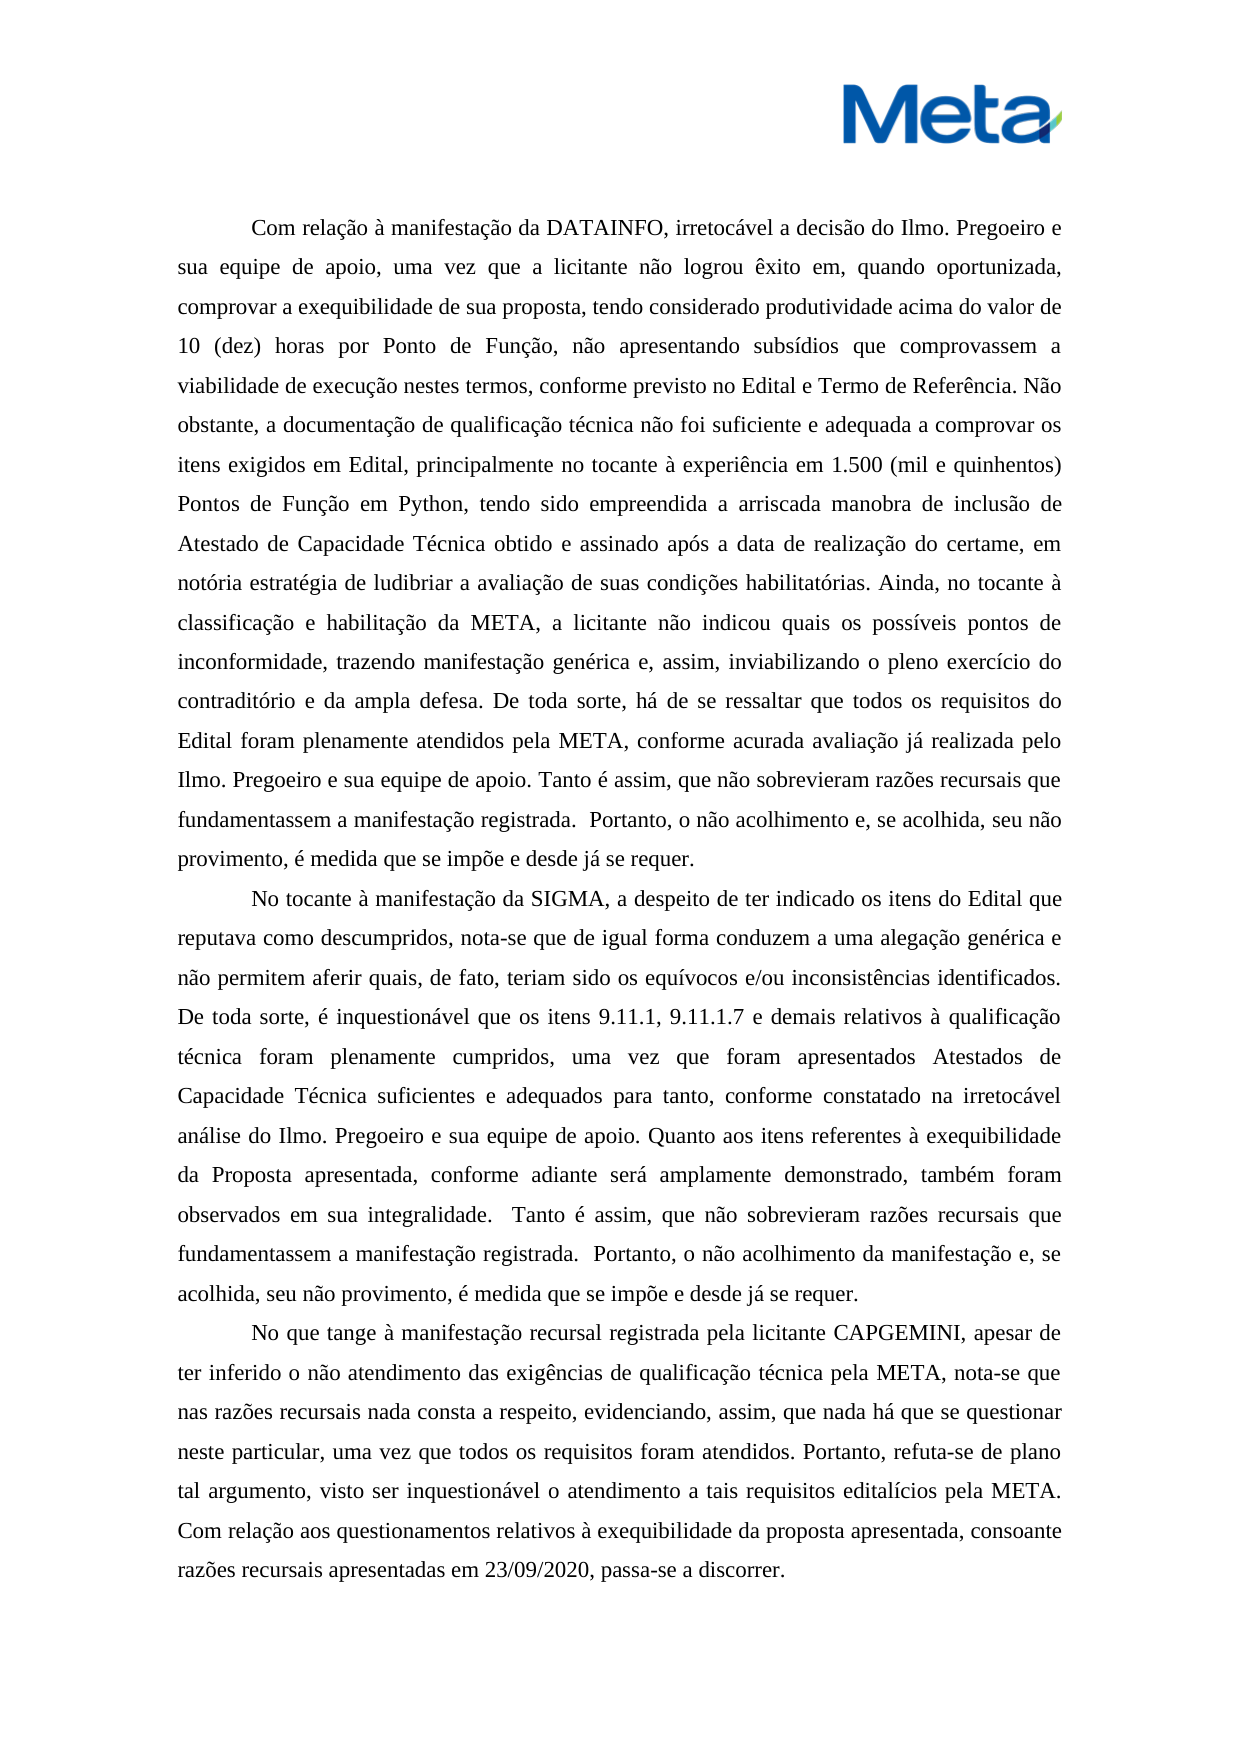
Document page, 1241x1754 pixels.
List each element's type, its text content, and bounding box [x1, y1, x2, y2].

text No que tange à manifestação recursal registrada pela licitante CAPGEMINI, apesar de ter inferido o não atendimento das exigências de qualificação técnica pela META, nota-se que nas razões recursais nada consta a respeito, evidenciando, assim, que nada há que se questionar neste particular, uma vez que todos os requisitos foram atendidos. Portanto, refuta-se de plano tal argumento, visto ser inquestionável o atendimento a tais requisitos editalícios pela META. Com relação aos questionamentos relativos à exequibilidade da proposta apresentada, consoante razões recursais apresentadas em 23/09/2020, passa-se a discorrer. [177, 1319, 1063, 1582]
picture [841, 81, 1065, 148]
text No tocante à manifestação da SIGMA, a despeito de ter indicado os itens do Edital que reputava como descumpridos, nota-se que de igual forma conduzem a uma alegação genérica e não permitem aferir quais, de fato, teriam sido os equívocos e/ou inconsistências identificados. De toda sorte, é inquestionável que os itens 9.11.1, 9.11.1.7 e demais relativos à qualificação técnica foram plenamente cumpridos, uma vez que foram apresentados Atestados de Capacidade Técnica suficientes e adequados para tanto, conforme constatado na irretocável análise do Ilmo. Pregoeiro e sua equipe de apoio. Quanto aos itens referentes à exequibilidade da Proposta apresentada, conforme adiante será amplamente demonstrado, também foram observados em sua integralidade. Tanto é assim, que não sobrevieram razões recursais que fundamentassem a manifestação registrada. Portanto, o não acolhimento da manifestação e, se acolhida, seu não provimento, é medida que se impõe e desde já se requer. [177, 885, 1063, 1306]
text Com relação à manifestação da DATAINFO, irretocável a decisão do Ilmo. Pregoeiro e sua equipe de apoio, uma vez que a licitante não logrou êxito em, quando oportunizada, comprovar a exequibilidade de sua proposta, tendo considerado produtividade acima do valor de 10 (dez) horas por Ponto de Função, não apresentando subsídios que comprovassem a viabilidade de execução nestes termos, conforme previsto no Edital e Termo de Referência. Não obstante, a documentação de qualificação técnica não foi suficiente e adequada a comprovar os itens exigidos em Edital, principalmente no tocante à experiência em 1.500 (mil e quinhentos) Pontos de Função em Python, tendo sido empreendida a arriscada manobra de inclusão de Atestado de Capacidade Técnica obtido e assinado após a data de realização do certame, em notória estratégia de ludibriar a avaliação de suas condições habilitatórias. Ainda, no tocante à classificação e habilitação da META, a licitante não indicou quais os possíveis pontos de inconformidade, trazendo manifestação genérica e, assim, inviabilizando o pleno exercício do contraditório e da ampla defesa. De toda sorte, há de se ressaltar que todos os requisitos do Edital foram plenamente atendidos pela META, conforme acurada avaliação já realizada pelo Ilmo. Pregoeiro e sua equipe de apoio. Tanto é assim, que não sobrevieram razões recursais que fundamentassem a manifestação registrada. Portanto, o não acolhimento e, se acolhida, seu não provimento, é medida que se impõe e desde já se requer. [177, 214, 1063, 872]
